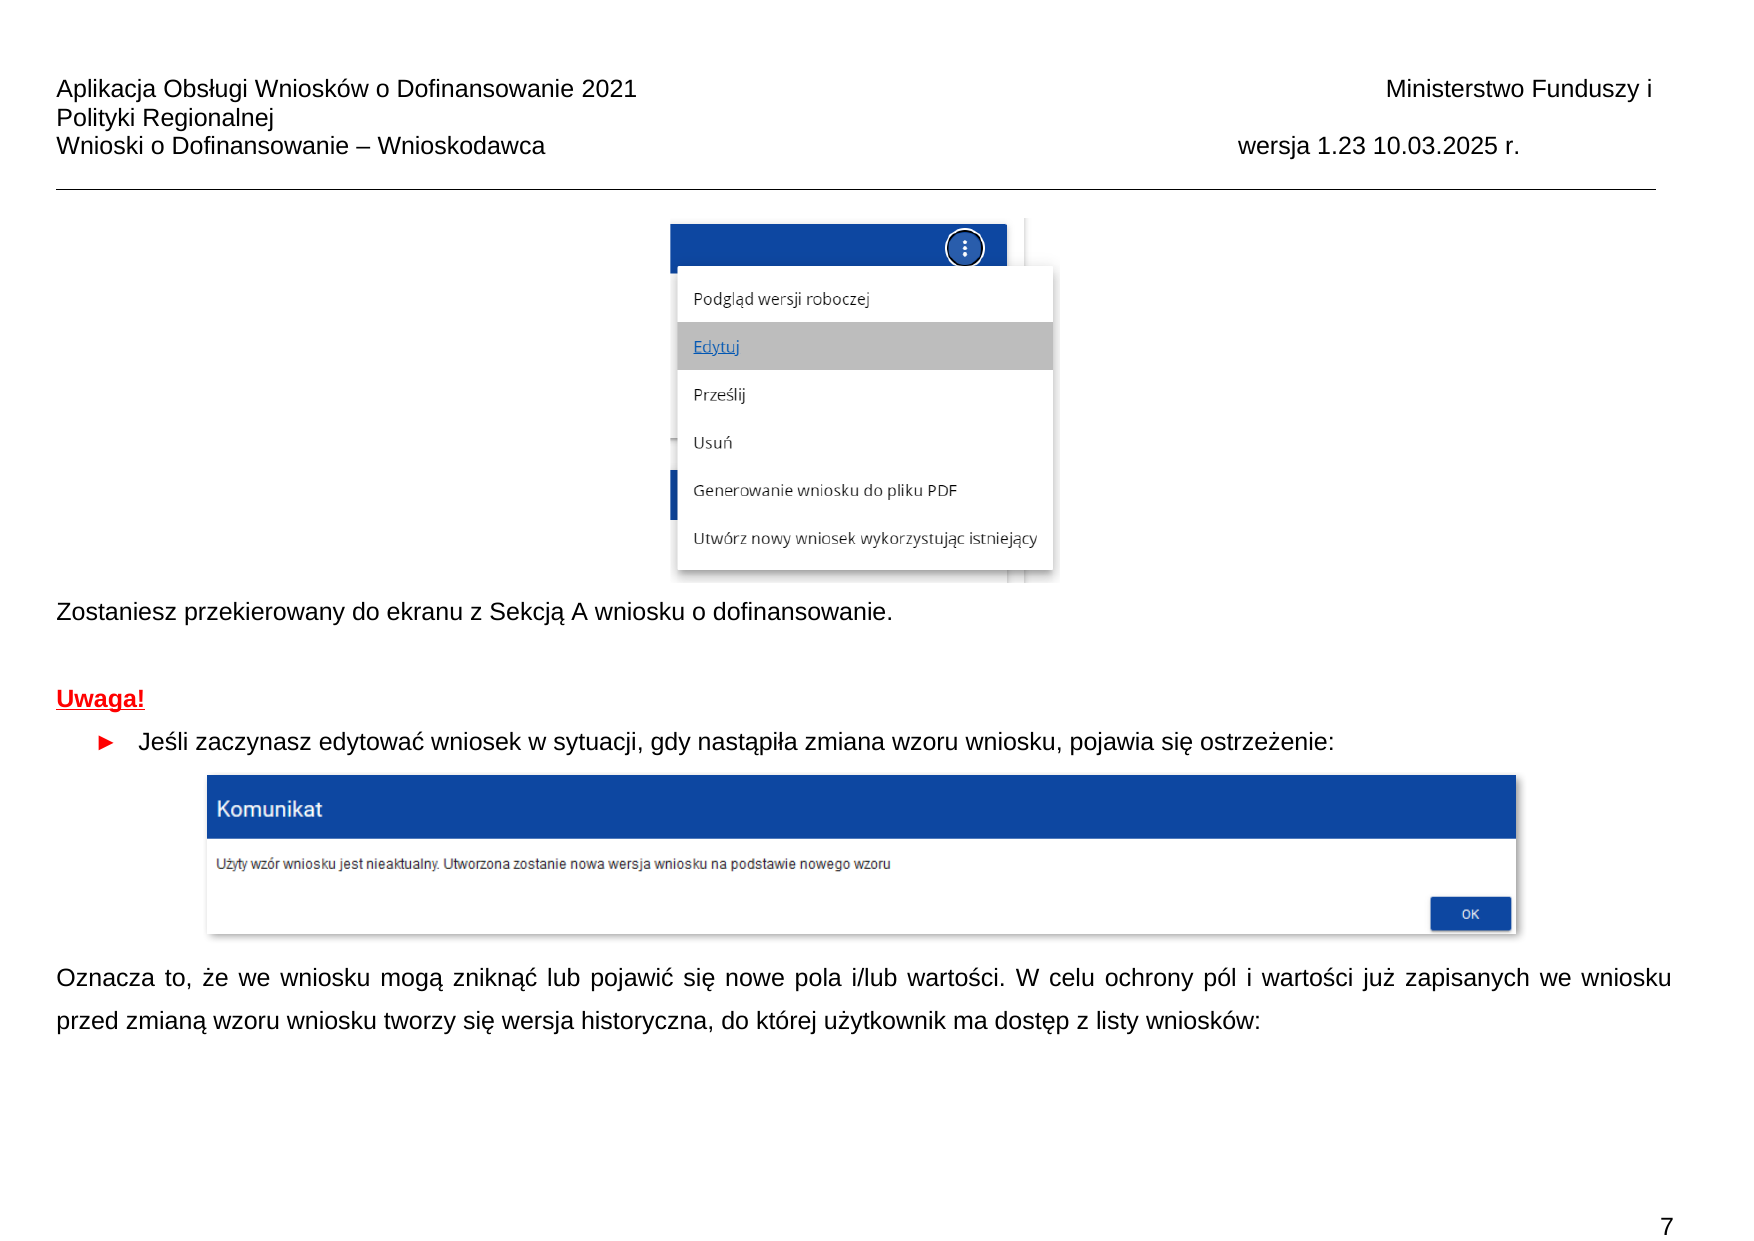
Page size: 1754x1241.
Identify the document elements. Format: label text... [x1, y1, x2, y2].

text Oznacza to, że we wniosku mogą zniknąć lub pojawić się nowe pola i/lub wartości. W celu ochrony pól i wartości już zapisanych we wniosku przed zmianą wzoru wniosku tworzy się wersja historyczna, do której użytkownik ma dostęp z listy wniosków: [56, 962, 1674, 1034]
text Uwaga! [56, 683, 1674, 712]
list Jeśli zaczynasz edytować wniosek w sytuacji, gdy nastąpiła zmiana wzoru wniosku, pojawia się ostrzeżenie: [94, 727, 1674, 755]
picture [207, 775, 1516, 934]
text Zostaniesz przekierowany do ekranu z Sekcją A wniosku o dofinansowanie. [56, 597, 1674, 626]
picture [670, 218, 1060, 583]
